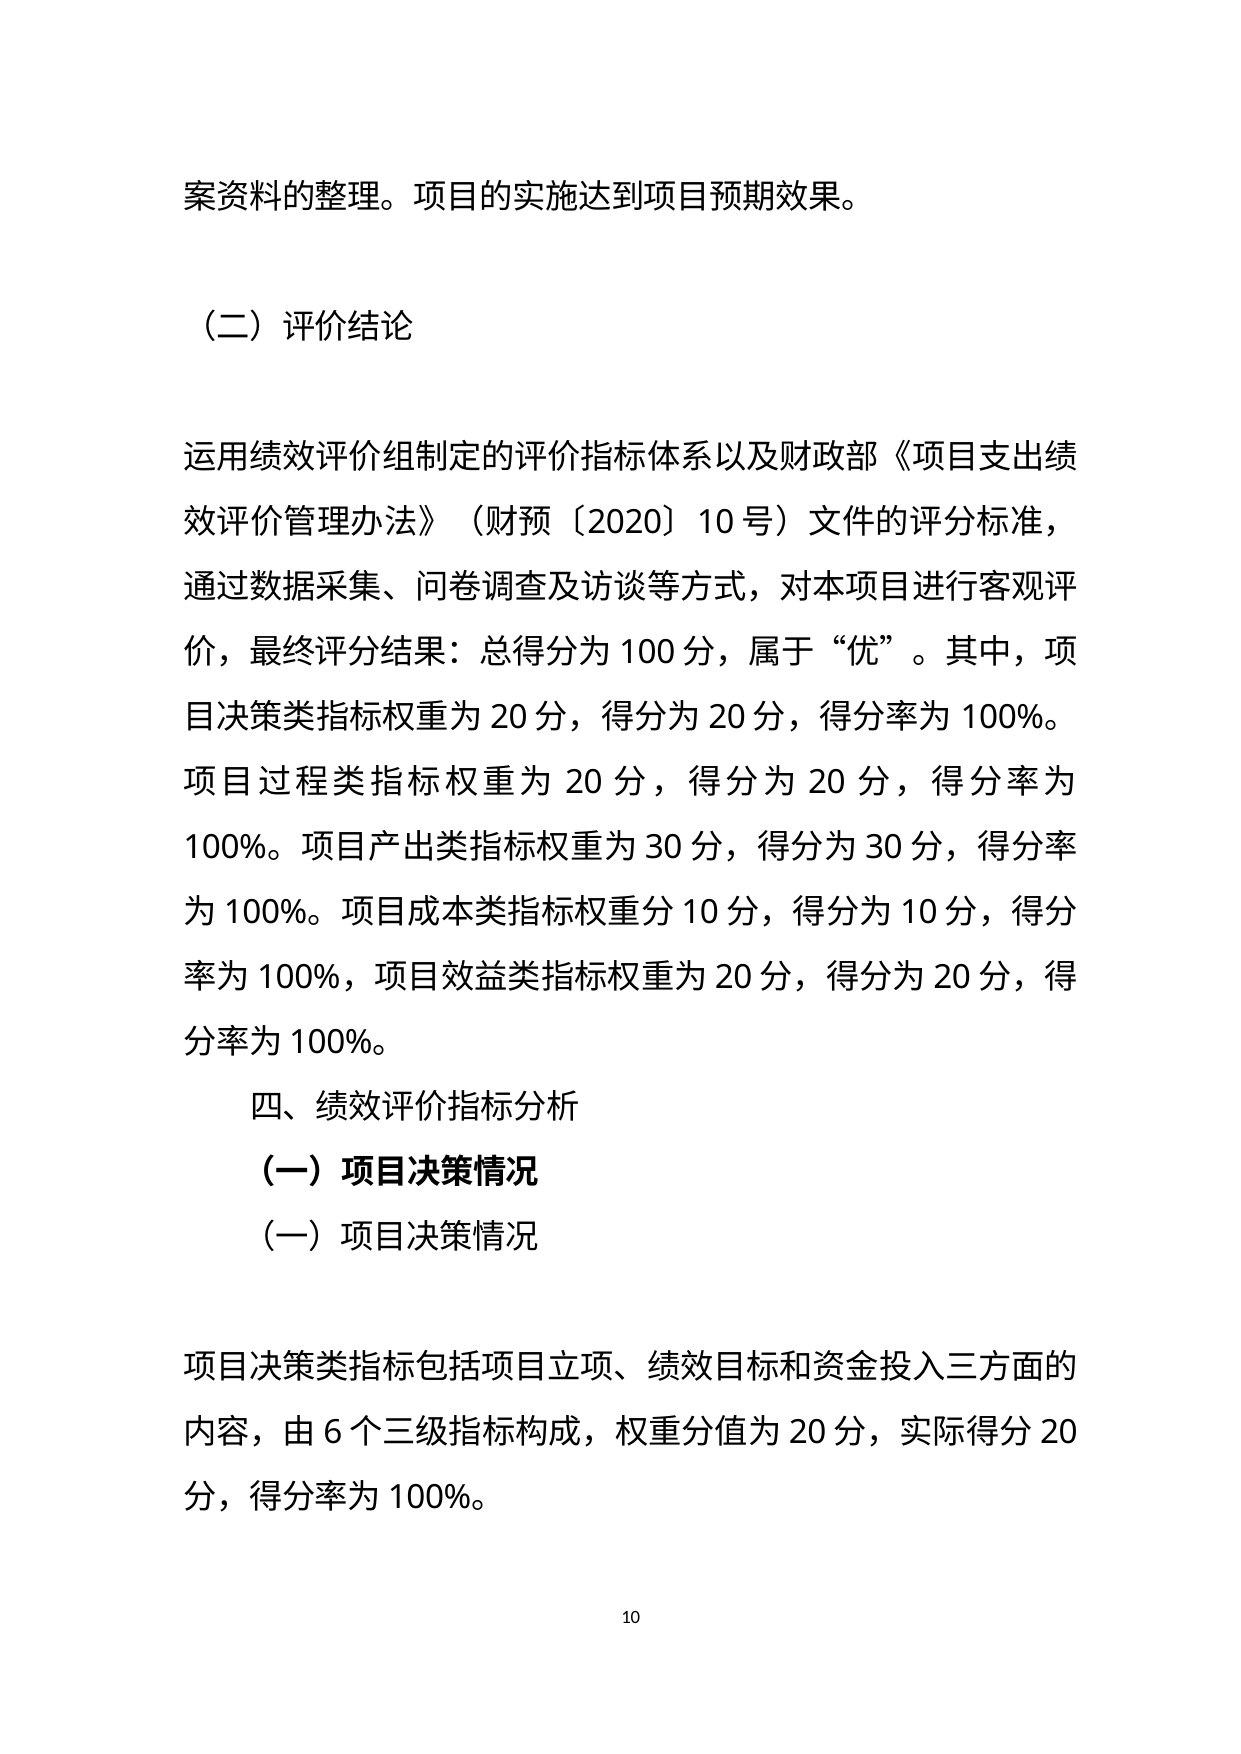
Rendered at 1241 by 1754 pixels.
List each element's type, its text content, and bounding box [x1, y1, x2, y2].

text （一）项目决策情况 [183, 1137, 1078, 1202]
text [183, 1202, 1078, 1527]
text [183, 162, 1078, 1072]
text 四、绩效评价指标分析 [183, 1072, 1078, 1137]
